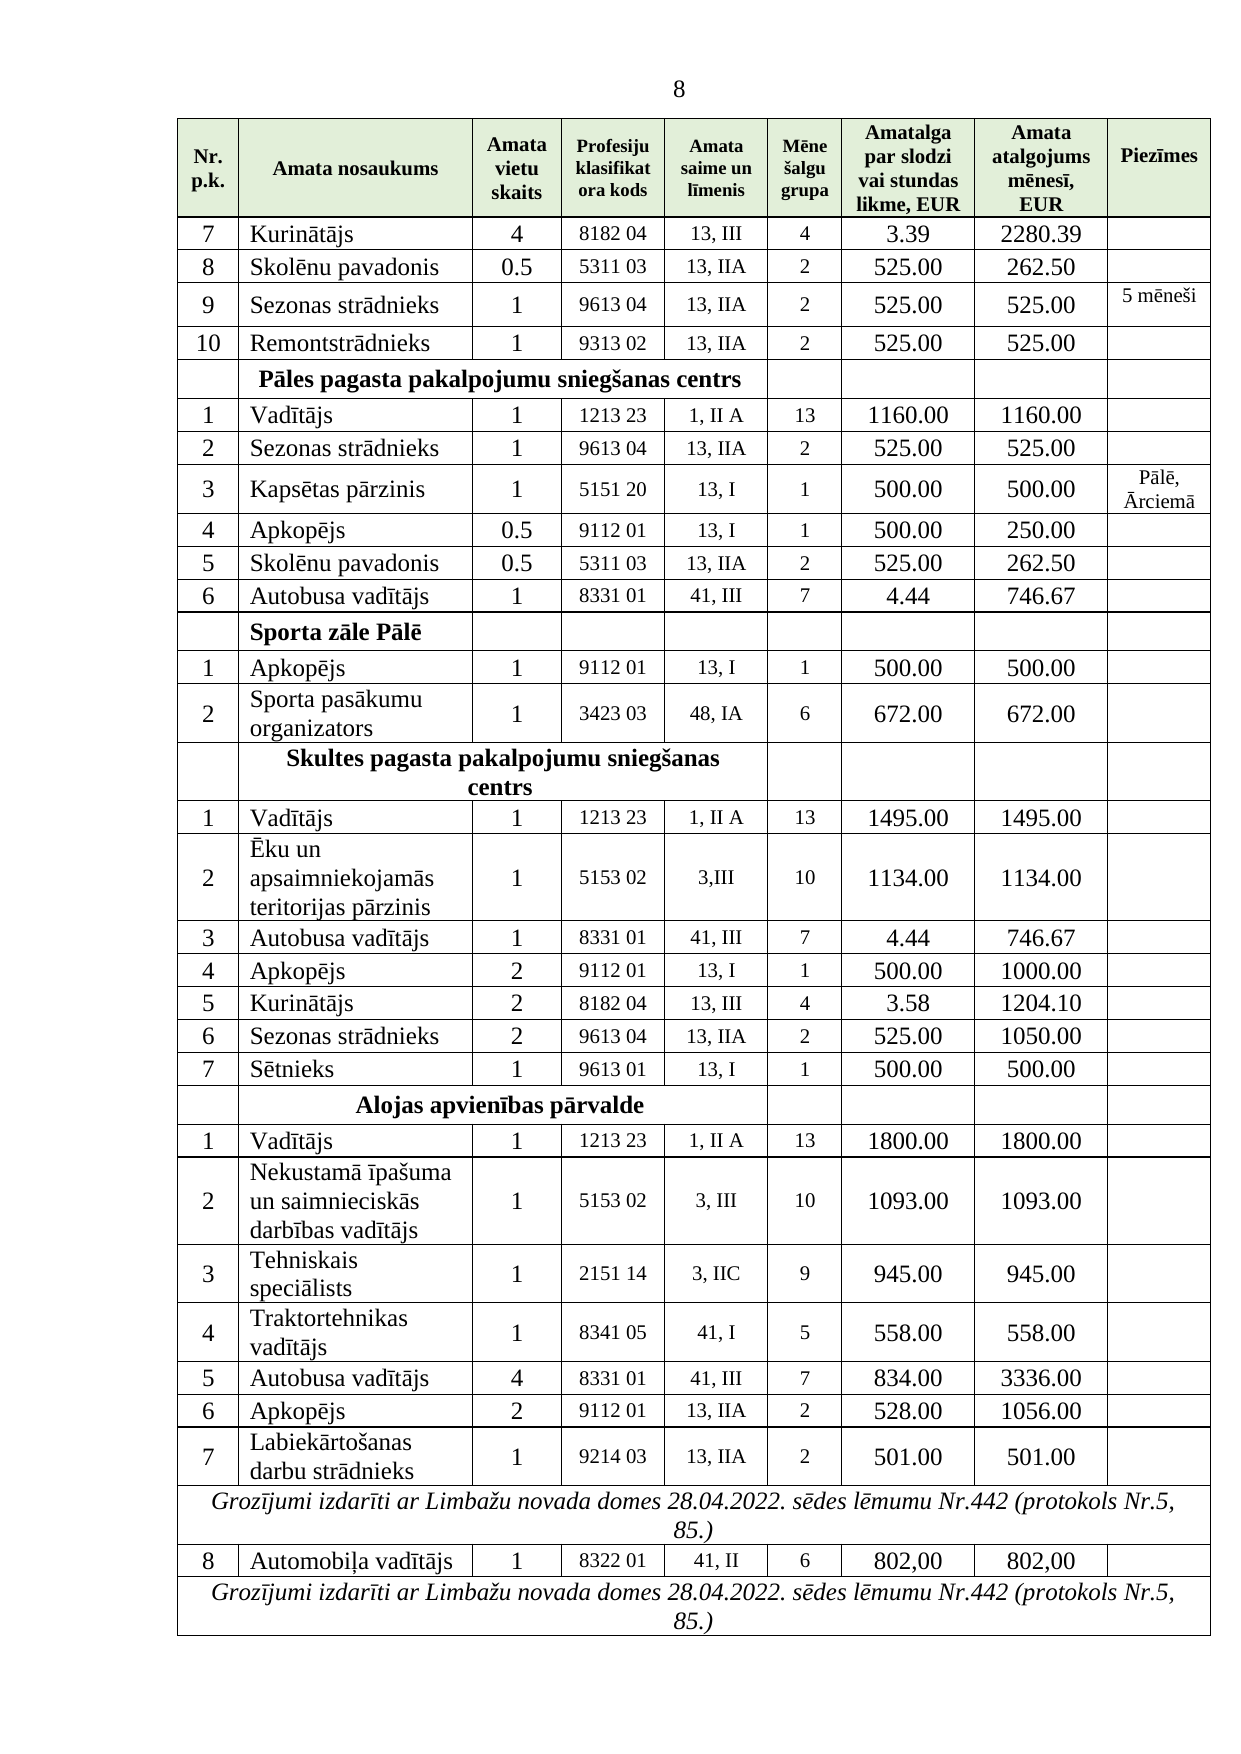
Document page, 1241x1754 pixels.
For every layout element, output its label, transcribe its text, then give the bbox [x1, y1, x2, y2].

table_cell 2 [473, 1395, 561, 1426]
table_cell 8 [178, 1545, 238, 1576]
table_cell 4 [768, 987, 841, 1019]
table_cell 1 [178, 1125, 238, 1156]
table_cell 41, III [665, 1362, 767, 1393]
table_cell 1000.00 [975, 954, 1107, 986]
table_cell [178, 360, 238, 398]
table_cell Automobiļa vadītājs [239, 1545, 472, 1576]
table_cell [1108, 1395, 1210, 1426]
table_cell [1108, 987, 1210, 1019]
table_cell 1213 23 [562, 399, 664, 431]
table_cell 7 [178, 218, 238, 249]
table_cell [842, 1086, 974, 1123]
table_cell 1213 23 [562, 801, 664, 833]
table_cell 672.00 [842, 684, 974, 742]
table_cell 1 [473, 1053, 561, 1084]
table_cell [1108, 834, 1210, 920]
table_cell 525.00 [975, 283, 1107, 326]
table_cell 10 [768, 1158, 841, 1244]
table_cell 9214 03 [562, 1428, 664, 1485]
table_cell [1108, 684, 1210, 742]
table_cell Sporta pasākumu organizators [239, 684, 472, 742]
table_cell 6 [178, 1020, 238, 1052]
table_cell Nekustamā īpašuma un saimnieciskās darbības vadītājs [239, 1158, 472, 1244]
table_header Amata vietu skaits [473, 119, 561, 216]
table_cell [1108, 954, 1210, 986]
table_cell 9112 01 [562, 1395, 664, 1426]
table_cell Vadītājs [239, 399, 472, 431]
table_cell 262.50 [975, 547, 1107, 578]
table_cell 1800.00 [975, 1125, 1107, 1156]
table_cell [1108, 651, 1210, 683]
table_cell 1160.00 [975, 399, 1107, 431]
table_cell 13, IIA [665, 1428, 767, 1485]
table_cell 1 [178, 801, 238, 833]
table_cell 500.00 [842, 954, 974, 986]
table_cell 525.00 [842, 547, 974, 578]
table_cell 7 [178, 1053, 238, 1084]
table_cell [1108, 1545, 1210, 1576]
table_cell 4 [178, 954, 238, 986]
table_cell 1 [473, 432, 561, 464]
table_cell 4 [178, 1303, 238, 1361]
table_cell [178, 613, 238, 650]
table_cell 2 [768, 327, 841, 359]
table_cell Sezonas strādnieks [239, 432, 472, 464]
table_cell 3 [178, 465, 238, 513]
table_cell 0.5 [473, 547, 561, 578]
table_cell 500.00 [842, 1053, 974, 1084]
table_cell [1108, 218, 1210, 249]
table_cell [1108, 514, 1210, 546]
table_cell 672.00 [975, 684, 1107, 742]
table_cell 3, III [665, 1158, 767, 1244]
table_cell [1108, 1086, 1210, 1123]
table_cell 5 [178, 1362, 238, 1393]
table_cell 41, III [665, 580, 767, 611]
table_cell 5311 03 [562, 547, 664, 578]
table_cell 7 [178, 1428, 238, 1485]
table_cell 13, I [665, 651, 767, 683]
table_cell 7 [768, 1362, 841, 1393]
table_cell Apkopējs [239, 651, 472, 683]
table_cell 13, I [665, 1053, 767, 1084]
table_cell 9613 04 [562, 1020, 664, 1052]
table_cell Labiekārtošanas darbu strādnieks [239, 1428, 472, 1485]
table_cell Skolēnu pavadonis [239, 250, 472, 282]
table_cell [975, 1086, 1107, 1123]
table_cell [1108, 1158, 1210, 1244]
table_cell 558.00 [842, 1303, 974, 1361]
table_cell 1 [473, 465, 561, 513]
table_cell 1 [178, 399, 238, 431]
table_cell 13, IIA [665, 432, 767, 464]
table_cell 13, IIA [665, 250, 767, 282]
table_cell 1 [473, 1545, 561, 1576]
table_cell [1108, 801, 1210, 833]
table_cell Sezonas strādnieks [239, 1020, 472, 1052]
table_cell 1 [768, 1053, 841, 1084]
table_cell 41, III [665, 921, 767, 953]
table_cell 13, I [665, 465, 767, 513]
table_cell 1 [178, 651, 238, 683]
table_cell 1 [473, 1303, 561, 1361]
table_cell 0.5 [473, 250, 561, 282]
table_cell 13, I [665, 514, 767, 546]
table_cell 1093.00 [842, 1158, 974, 1244]
table_cell 3336.00 [975, 1362, 1107, 1393]
table_cell 5 [178, 987, 238, 1019]
table_cell [768, 743, 841, 800]
table_cell 1 [473, 1428, 561, 1485]
table_header Amatalga par slodzi vai stundas likme, EUR [842, 119, 974, 216]
table_cell 558.00 [975, 1303, 1107, 1361]
table_cell 4 [473, 1362, 561, 1393]
table_cell 6 [178, 1395, 238, 1426]
table_cell [1108, 547, 1210, 578]
table_cell 8182 04 [562, 987, 664, 1019]
table_cell 3,III [665, 834, 767, 920]
table_cell [1108, 613, 1210, 650]
table_cell 8341 05 [562, 1303, 664, 1361]
table_cell 1 [473, 684, 561, 742]
table_cell 525.00 [842, 327, 974, 359]
table_cell 2151 14 [562, 1245, 664, 1302]
table_cell 2 [768, 1428, 841, 1485]
table_cell 1 [768, 954, 841, 986]
table_cell 525.00 [842, 250, 974, 282]
table_cell 10 [178, 327, 238, 359]
table_cell 1 [768, 651, 841, 683]
table_cell [975, 360, 1107, 398]
table_cell 1 [473, 580, 561, 611]
table_cell 2 [768, 432, 841, 464]
table_cell 528.00 [842, 1395, 974, 1426]
table_cell 1, II A [665, 1125, 767, 1156]
table_cell 2 [473, 987, 561, 1019]
table_cell 1 [473, 1158, 561, 1244]
table_cell 500.00 [975, 465, 1107, 513]
table_cell 41, I [665, 1303, 767, 1361]
table_cell 9112 01 [562, 954, 664, 986]
table_cell Vadītājs [239, 1125, 472, 1156]
table_cell Skolēnu pavadonis [239, 547, 472, 578]
table_cell [1108, 1428, 1210, 1485]
table_cell 9 [178, 283, 238, 326]
table_cell [768, 613, 841, 650]
table_cell 1 [473, 921, 561, 953]
table_cell [665, 613, 767, 650]
table_cell 2 [473, 954, 561, 986]
table_cell 3.39 [842, 218, 974, 249]
table_cell 13 [768, 399, 841, 431]
table_cell 4 [473, 218, 561, 249]
table_cell [1108, 360, 1210, 398]
table_cell 2 [178, 1158, 238, 1244]
table_cell [562, 613, 664, 650]
table_header Mēnešalgu grupa [768, 119, 841, 216]
table_cell 525.00 [975, 327, 1107, 359]
table_cell Vadītājs [239, 801, 472, 833]
table_cell 525.00 [842, 432, 974, 464]
table_cell Tehniskais speciālists [239, 1245, 472, 1302]
table_cell 2 [768, 547, 841, 578]
table_cell [473, 613, 561, 650]
table_cell [842, 743, 974, 800]
table_cell 5311 03 [562, 250, 664, 282]
table_cell 1093.00 [975, 1158, 1107, 1244]
table_cell Autobusa vadītājs [239, 580, 472, 611]
table_cell Kapsētas pārzinis [239, 465, 472, 513]
table_cell 1134.00 [975, 834, 1107, 920]
table_cell Pālē, Ārciemā [1108, 465, 1210, 513]
table_cell 1213 23 [562, 1125, 664, 1156]
table_cell 501.00 [975, 1428, 1107, 1485]
table_cell 2 [768, 1020, 841, 1052]
table_cell 2 [473, 1020, 561, 1052]
table_cell 7 [768, 921, 841, 953]
table_cell 5153 02 [562, 834, 664, 920]
table_cell 746.67 [975, 580, 1107, 611]
table_cell 13 [768, 801, 841, 833]
table_cell Autobusa vadītājs [239, 1362, 472, 1393]
table_cell [1108, 921, 1210, 953]
table_cell 525.00 [842, 283, 974, 326]
table_cell [1108, 327, 1210, 359]
table_cell 9313 02 [562, 327, 664, 359]
table_cell 2280.39 [975, 218, 1107, 249]
table_cell 5151 20 [562, 465, 664, 513]
table_cell 4 [178, 514, 238, 546]
table_cell Apkopējs [239, 954, 472, 986]
table_cell 8 [178, 250, 238, 282]
table_cell 6 [178, 580, 238, 611]
table_cell 525.00 [842, 1020, 974, 1052]
table_cell 9613 04 [562, 432, 664, 464]
table_cell 746.67 [975, 921, 1107, 953]
table_header Profesiju klasifikatora kods [562, 119, 664, 216]
table_cell 13, III [665, 218, 767, 249]
table_cell 2 [178, 684, 238, 742]
table_cell 2 [768, 283, 841, 326]
table_cell 5 mēneši [1108, 283, 1210, 326]
table_cell 2 [178, 432, 238, 464]
table_cell 9613 04 [562, 283, 664, 326]
table_cell Autobusa vadītājs [239, 921, 472, 953]
table_cell 1 [768, 514, 841, 546]
table_cell 4 [768, 218, 841, 249]
table_cell Grozījumi izdarīti ar Limbažu novada domes 28.04.2022. sēdes lēmumu Nr.442 (protokols Nr.5, 85.) [178, 1577, 1210, 1635]
table_header Amata atalgojums mēnesī, EUR [975, 119, 1107, 216]
table_cell 8182 04 [562, 218, 664, 249]
table_cell [842, 360, 974, 398]
table_cell 1056.00 [975, 1395, 1107, 1426]
table_cell 3.58 [842, 987, 974, 1019]
table_cell Apkopējs [239, 514, 472, 546]
table_cell [842, 613, 974, 650]
table_cell Ēku un apsaimniekojamās teritorijas pārzinis [239, 834, 472, 920]
table_cell 1800.00 [842, 1125, 974, 1156]
table_cell 8331 01 [562, 580, 664, 611]
table_cell 9 [768, 1245, 841, 1302]
table_cell 3 [178, 921, 238, 953]
table_cell 5 [768, 1303, 841, 1361]
table_cell 501.00 [842, 1428, 974, 1485]
table_cell 1 [473, 651, 561, 683]
table_cell [1108, 1362, 1210, 1393]
table_cell 250.00 [975, 514, 1107, 546]
table_cell Sezonas strādnieks [239, 283, 472, 326]
table_header Nr. p.k. [178, 119, 238, 216]
table_cell 13, IIA [665, 1395, 767, 1426]
table_cell 13 [768, 1125, 841, 1156]
table_cell 500.00 [975, 1053, 1107, 1084]
table_cell [1108, 580, 1210, 611]
table_cell [768, 360, 841, 398]
table_cell [1108, 743, 1210, 800]
table_cell 525.00 [975, 432, 1107, 464]
table_cell 1 [473, 283, 561, 326]
table_cell 1 [473, 801, 561, 833]
table_cell 9613 01 [562, 1053, 664, 1084]
table_cell Grozījumi izdarīti ar Limbažu novada domes 28.04.2022. sēdes lēmumu Nr.442 (protokols Nr.5, 85.) [178, 1486, 1210, 1543]
table_cell Apkopējs [239, 1395, 472, 1426]
table_cell 1050.00 [975, 1020, 1107, 1052]
table_cell [1108, 1125, 1210, 1156]
table_header Amata saime un līmenis [665, 119, 767, 216]
table_cell 500.00 [975, 651, 1107, 683]
table_cell 4.44 [842, 580, 974, 611]
table_cell 41, II [665, 1545, 767, 1576]
table_cell 7 [768, 580, 841, 611]
table_cell 802,00 [842, 1545, 974, 1576]
table_cell [1108, 250, 1210, 282]
table_cell 2 [178, 834, 238, 920]
table_cell 48, IA [665, 684, 767, 742]
table_cell 1, II A [665, 399, 767, 431]
table_cell 3, IIC [665, 1245, 767, 1302]
table_cell 1 [473, 399, 561, 431]
table_cell 945.00 [975, 1245, 1107, 1302]
table_cell Alojas apvienības pārvalde [239, 1086, 767, 1123]
table_cell 13, IIA [665, 327, 767, 359]
table_cell 1, II A [665, 801, 767, 833]
table_cell 13, I [665, 954, 767, 986]
table_cell 8322 01 [562, 1545, 664, 1576]
table_cell 500.00 [842, 651, 974, 683]
table_cell 13, IIA [665, 283, 767, 326]
table_cell Remontstrādnieks [239, 327, 472, 359]
table_cell 5 [178, 547, 238, 578]
table_cell 262.50 [975, 250, 1107, 282]
table_cell [1108, 1303, 1210, 1361]
table_cell 1 [473, 834, 561, 920]
table_cell 3 [178, 1245, 238, 1302]
table_cell [1108, 1020, 1210, 1052]
table_cell [178, 743, 238, 800]
table_cell 500.00 [842, 514, 974, 546]
table_cell 13, IIA [665, 1020, 767, 1052]
table_cell 1 [768, 465, 841, 513]
table_cell 802,00 [975, 1545, 1107, 1576]
table_cell [1108, 432, 1210, 464]
table_cell 834.00 [842, 1362, 974, 1393]
table_cell 0.5 [473, 514, 561, 546]
table_cell [1108, 1053, 1210, 1084]
table_cell Skultes pagasta pakalpojumu sniegšanas centrs [239, 743, 767, 800]
table_cell 2 [768, 250, 841, 282]
table_cell 1495.00 [842, 801, 974, 833]
table_cell Traktortehnikas vadītājs [239, 1303, 472, 1361]
table_cell Pāles pagasta pakalpojumu sniegšanas centrs [239, 360, 767, 398]
table_cell 13, IIA [665, 547, 767, 578]
table_cell 3423 03 [562, 684, 664, 742]
table_cell 6 [768, 684, 841, 742]
table_cell 4.44 [842, 921, 974, 953]
table_cell 1 [473, 327, 561, 359]
table_cell 9112 01 [562, 651, 664, 683]
table_cell [975, 743, 1107, 800]
table_header Piezīmes [1108, 119, 1210, 216]
table_cell [1108, 1245, 1210, 1302]
table_cell 6 [768, 1545, 841, 1576]
table_cell 10 [768, 834, 841, 920]
table_cell Sētnieks [239, 1053, 472, 1084]
table_cell 945.00 [842, 1245, 974, 1302]
table_cell [178, 1086, 238, 1123]
table_cell 13, III [665, 987, 767, 1019]
table_cell 1495.00 [975, 801, 1107, 833]
table_cell Sporta zāle Pālē [239, 613, 472, 650]
table_cell 1 [473, 1245, 561, 1302]
table_cell 8331 01 [562, 921, 664, 953]
table_cell 1204.10 [975, 987, 1107, 1019]
table_cell 5153 02 [562, 1158, 664, 1244]
table_cell 8331 01 [562, 1362, 664, 1393]
table_cell 500.00 [842, 465, 974, 513]
table_cell 9112 01 [562, 514, 664, 546]
table_cell [768, 1086, 841, 1123]
table_cell 2 [768, 1395, 841, 1426]
table_header Amata nosaukums [239, 119, 472, 216]
table_cell [975, 613, 1107, 650]
table_cell 1160.00 [842, 399, 974, 431]
table_cell 1134.00 [842, 834, 974, 920]
table_cell Kurinātājs [239, 218, 472, 249]
table_cell 1 [473, 1125, 561, 1156]
table_cell [1108, 399, 1210, 431]
table_cell Kurinātājs [239, 987, 472, 1019]
